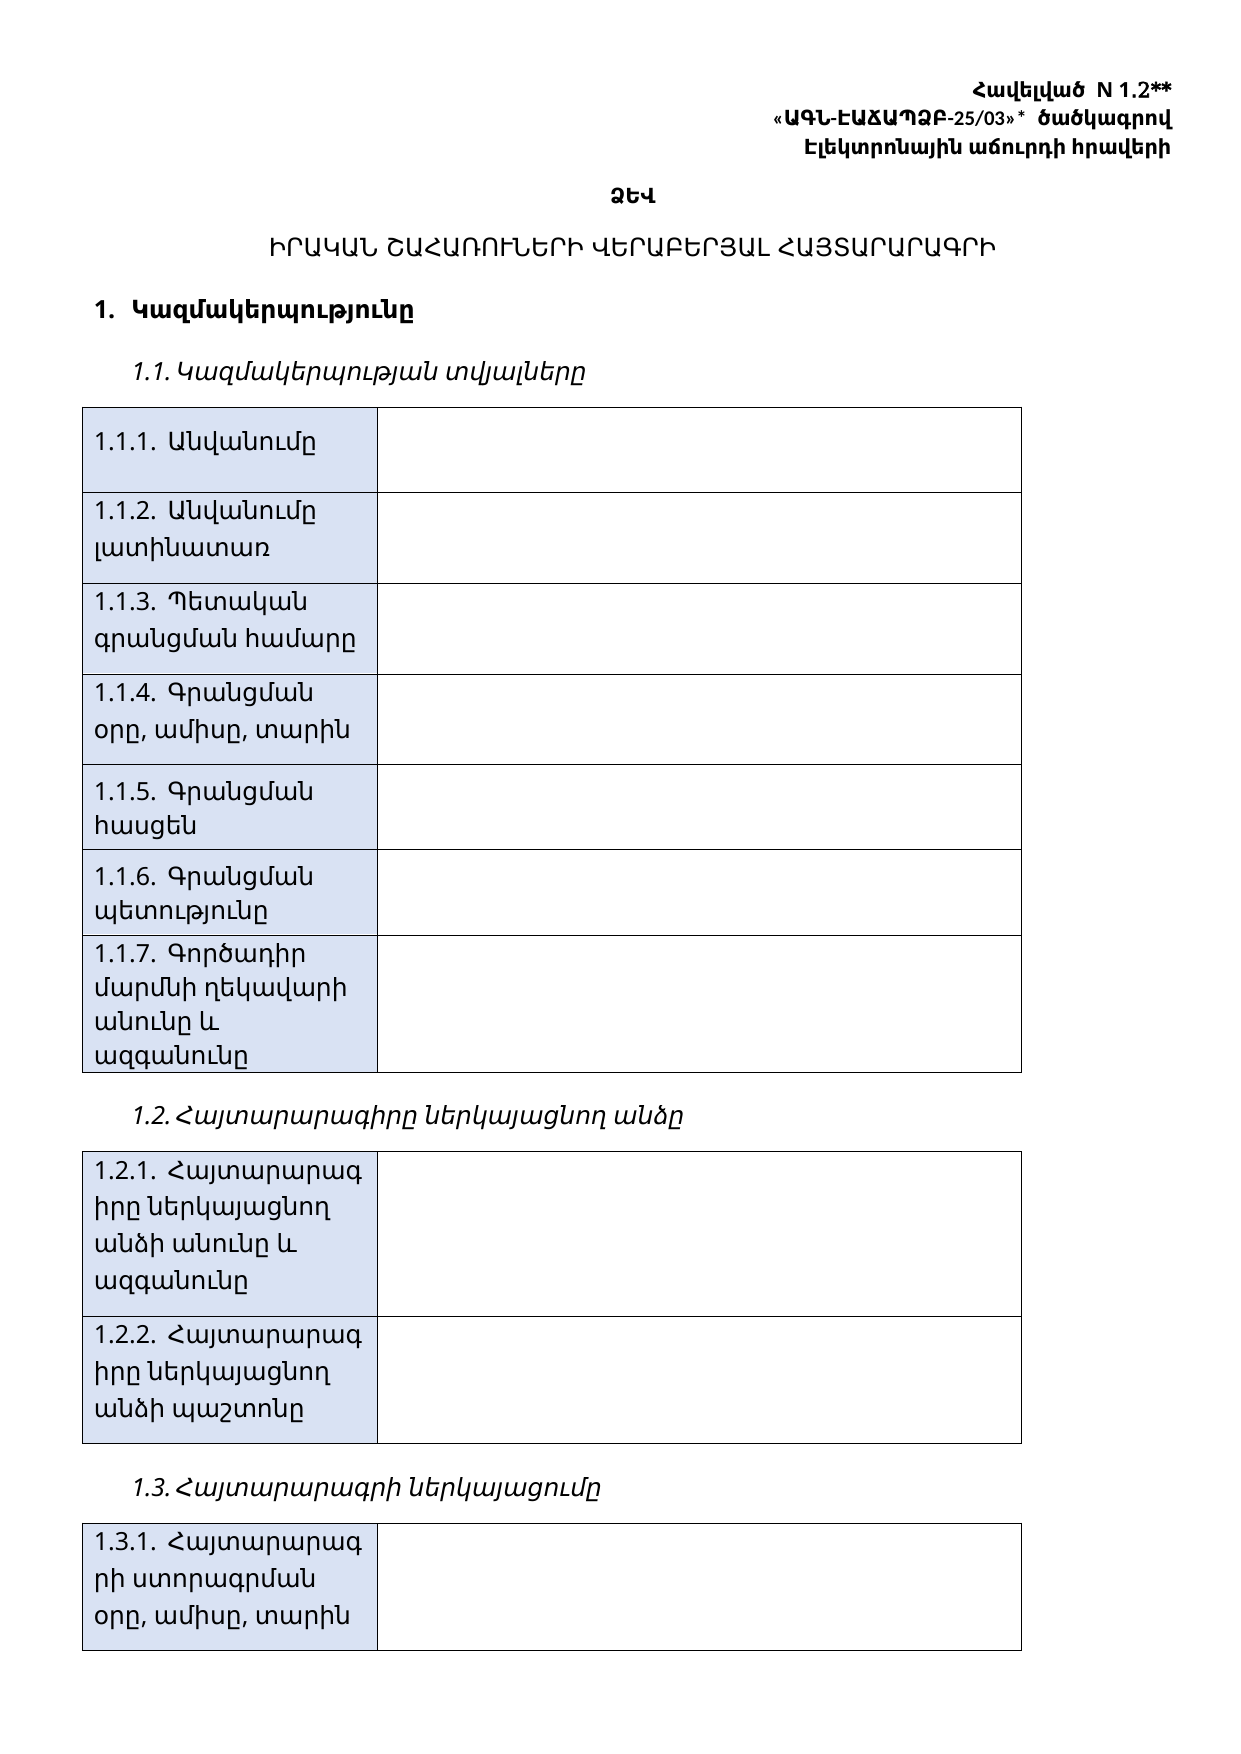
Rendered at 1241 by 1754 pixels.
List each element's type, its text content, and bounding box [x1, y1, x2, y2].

text Հավելված N 1․2** [94, 75, 1171, 103]
table_header Հայտարարագիրը ներկայացնող անձի անունը և ազգանունը [83, 1152, 377, 1316]
list Կազմակերպությունը [94, 291, 1171, 326]
table_cell Պետական գրանցման համարը [83, 584, 377, 673]
table_header Անվանումը [83, 408, 377, 492]
table_cell [378, 936, 1021, 1072]
table_cell Գրանցման պետությունը [83, 850, 377, 934]
table_header [378, 1152, 1021, 1316]
text ԻՐԱԿԱՆ ՇԱՀԱՌՈՒՆԵՐԻ ՎԵՐԱԲԵՐՅԱԼ ՀԱՅՏԱՐԱՐԱԳՐԻ [94, 233, 1171, 262]
table_cell [378, 493, 1021, 583]
table_cell Գործադիր մարմնի ղեկավարի անունը և ազգանունը [83, 936, 377, 1072]
table_cell [378, 765, 1021, 849]
table_header [378, 1524, 1021, 1650]
list Հայտարարագիրը ներկայացնող անձը [131, 1098, 1171, 1132]
list Հայտարարագրի ներկայացումը [131, 1469, 1171, 1503]
table_header Հայտարարագրի ստորագրման օրը, ամիսը, տարին [83, 1524, 377, 1650]
table_cell Անվանումը լատինատառ [83, 493, 377, 583]
table_cell Հայտարարագիրը ներկայացնող անձի պաշտոնը [83, 1317, 377, 1443]
table_cell Գրանցման հասցեն [83, 765, 377, 849]
table_cell [378, 584, 1021, 673]
table_cell [378, 1317, 1021, 1443]
table_cell [378, 675, 1021, 764]
text Էլեկտրոնային աճուրդի հրավերի [94, 132, 1171, 160]
list Կազմակերպության տվյալները [131, 353, 1171, 387]
table_header [378, 408, 1021, 492]
table_cell [378, 850, 1021, 934]
table_cell Գրանցման օրը, ամիսը, տարին [83, 675, 377, 764]
text ՁԵՎ [94, 184, 1171, 209]
text «ԱԳՆ-ԷԱՃԱՊՁԲ-25/03»* ծածկագրով [94, 103, 1171, 132]
